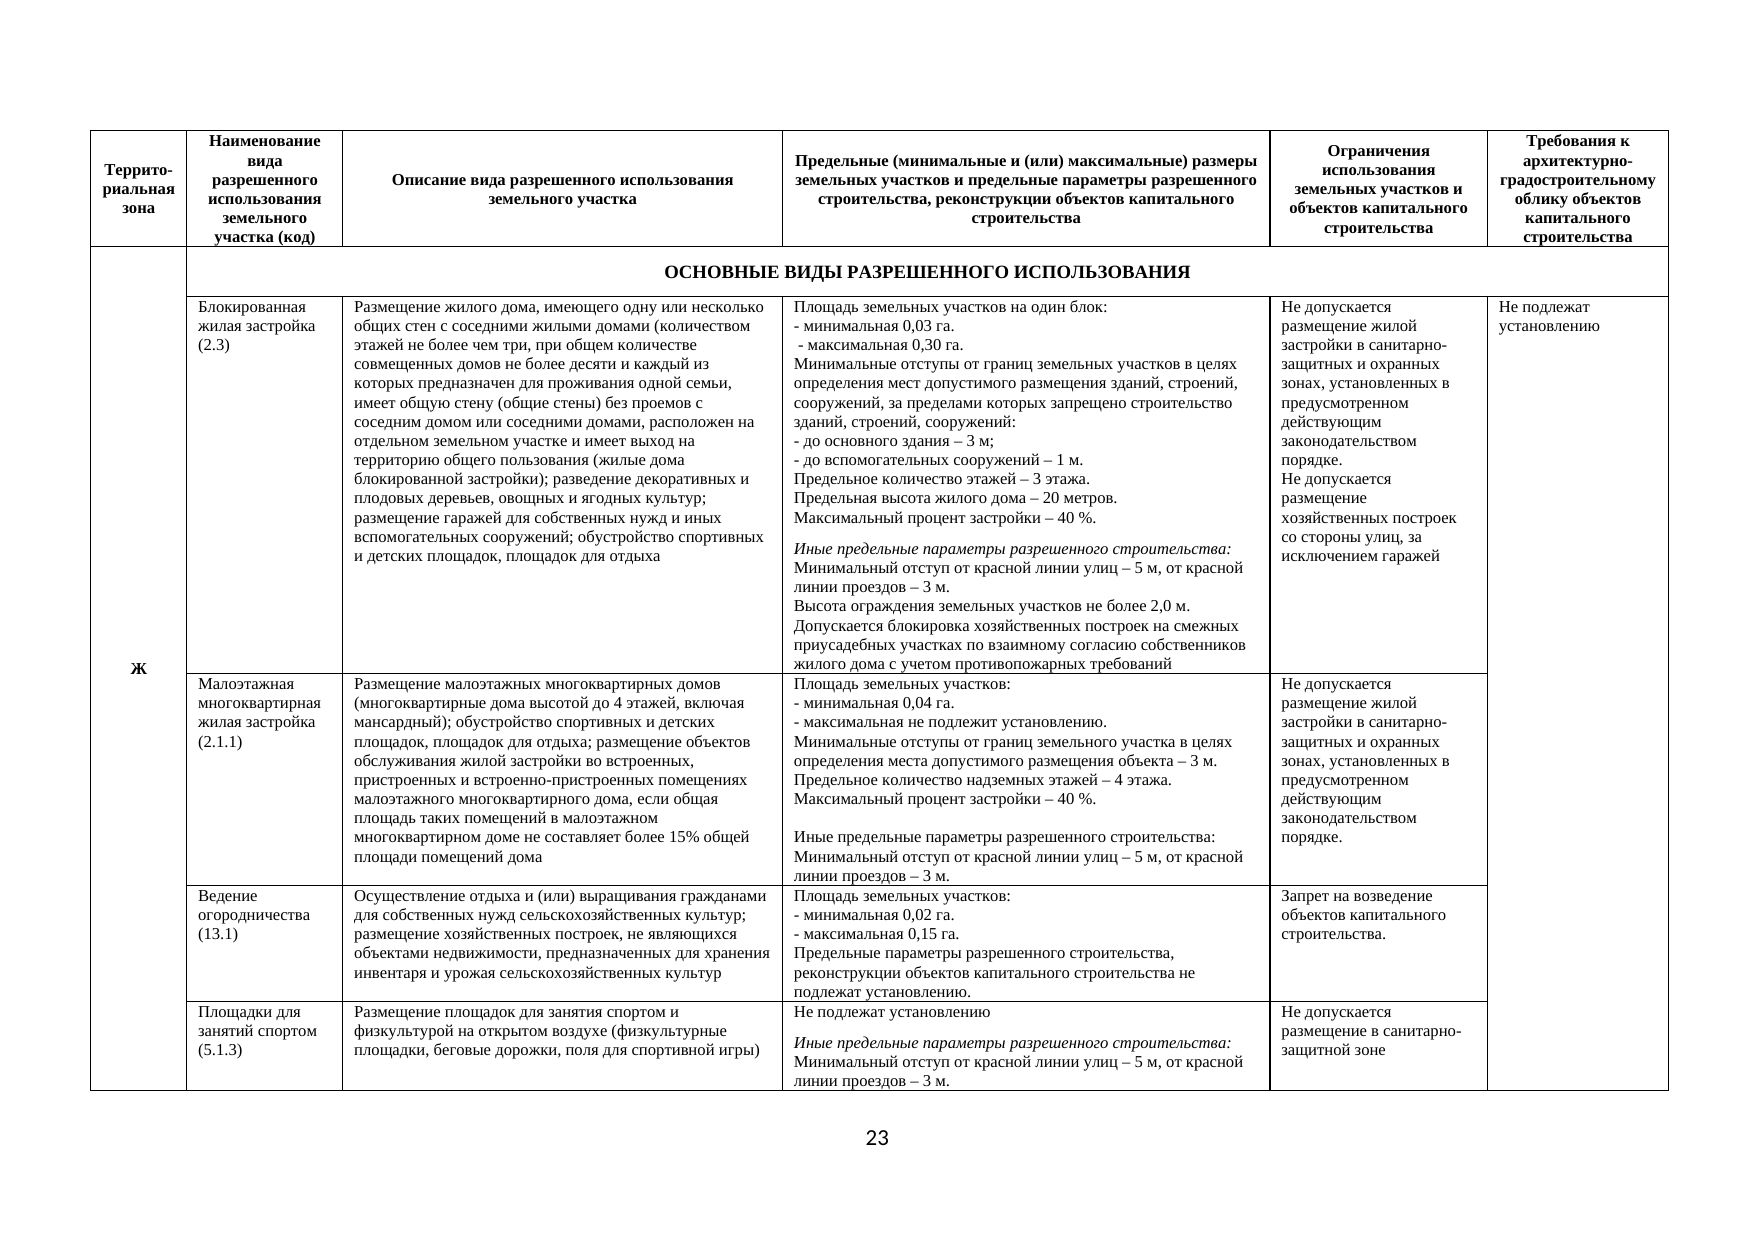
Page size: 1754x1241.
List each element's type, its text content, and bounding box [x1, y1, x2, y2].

table_cell Площадь земельных участков на один блок: - минимальная 0,03 га. - максимальная 0,30 га. Минимальные отступы от границ земельных участков в целях определения мест допустимого размещения зданий, строений, сооружений, за пределами которых запрещено строительство зданий, строений, сооружений: - до основного здания – 3 м; - до вспомогательных сооружений – 1 м. Предельное количество этажей – 3 этажа. Предельная высота жилого дома – 20 метров. Максимальный процент застройки – 40 %. Иные предельные параметры разрешенного строительства: Минимальный отступ от красной линии улиц – 5 м, от красной линии проездов – 3 м. Высота ограждения земельных участков не более 2,0 м. Допускается блокировка хозяйственных построек на смежных приусадебных участках по взаимному согласию собственников жилого дома с учетом противопожарных требований [783, 297, 1269, 673]
table_cell Площадь земельных участков: - минимальная 0,02 га. - максимальная 0,15 га. Предельные параметры разрешенного строительства, реконструкции объектов капитального строительства не подлежат установлению. [783, 886, 1269, 1001]
table_cell Запрет на возведение объектов капитального строительства. [1271, 886, 1487, 1001]
table_cell Малоэтажная многоквартирная жилая застройка (2.1.1) [187, 674, 342, 885]
table_cell Ж [91, 247, 186, 1090]
table_header Наименование вида разрешенного использования земельного участка (код) [187, 131, 342, 246]
table_cell Ведение огородничества (13.1) [187, 886, 342, 1001]
table_cell Осуществление отдыха и (или) выращивания гражданами для собственных нужд сельскохозяйственных культур; размещение хозяйственных построек, не являющихся объектами недвижимости, предназначенных для хранения инвентаря и урожая сельскохозяйственных культур [343, 886, 782, 1001]
table_cell Блокированная жилая застройка (2.3) [187, 297, 342, 673]
table_cell Не допускается размещение жилой застройки в санитарно-защитных и охранных зонах, установленных в предусмотренном действующим законодательством порядке. [1271, 674, 1487, 885]
table_header Ограничения использования земельных участков и объектов капитального строительства [1271, 131, 1487, 246]
table_cell Не допускается размещение в санитарно-защитной зоне [1271, 1002, 1487, 1090]
table_cell Размещение малоэтажных многоквартирных домов (многоквартирные дома высотой до 4 этажей, включая мансардный); обустройство спортивных и детских площадок, площадок для отдыха; размещение объектов обслуживания жилой застройки во встроенных, пристроенных и встроенно-пристроенных помещениях малоэтажного многоквартирного дома, если общая площадь таких помещений в малоэтажном многоквартирном доме не составляет более 15% общей площади помещений дома [343, 674, 782, 885]
table_cell Размещение жилого дома, имеющего одну или несколько общих стен с соседними жилыми домами (количеством этажей не более чем три, при общем количестве совмещенных домов не более десяти и каждый из которых предназначен для проживания одной семьи, имеет общую стену (общие стены) без проемов с соседним домом или соседними домами, расположен на отдельном земельном участке и имеет выход на территорию общего пользования (жилые дома блокированной застройки); разведение декоративных и плодовых деревьев, овощных и ягодных культур; размещение гаражей для собственных нужд и иных вспомогательных сооружений; обустройство спортивных и детских площадок, площадок для отдыха [343, 297, 782, 673]
table_cell ОСНОВНЫЕ ВИДЫ РАЗРЕШЕННОГО ИСПОЛЬЗОВАНИЯ [187, 247, 1668, 296]
table_header Описание вида разрешенного использования земельного участка [343, 131, 782, 246]
table_cell Не подлежат установлению Иные предельные параметры разрешенного строительства: Минимальный отступ от красной линии улиц – 5 м, от красной линии проездов – 3 м. [783, 1002, 1269, 1090]
table_cell Не подлежат установлению [1488, 297, 1668, 1090]
table_header Террито-риальная зона [91, 131, 186, 246]
table_cell Площадки для занятий спортом (5.1.3) [187, 1002, 342, 1090]
table_header Требования к архитектурно-градостроительному облику объектов капитального строительства [1488, 131, 1668, 246]
table_cell Размещение площадок для занятия спортом и физкультурой на открытом воздухе (физкультурные площадки, беговые дорожки, поля для спортивной игры) [343, 1002, 782, 1090]
table_header Предельные (минимальные и (или) максимальные) размеры земельных участков и предельные параметры разрешенного строительства, реконструкции объектов капитального строительства [783, 131, 1269, 246]
table_cell Площадь земельных участков: - минимальная 0,04 га. - максимальная не подлежит установлению. Минимальные отступы от границ земельного участка в целях определения места допустимого размещения объекта – 3 м. Предельное количество надземных этажей – 4 этажа. Максимальный процент застройки – 40 %. Иные предельные параметры разрешенного строительства: Минимальный отступ от красной линии улиц – 5 м, от красной линии проездов – 3 м. [783, 674, 1269, 885]
table_cell Не допускается размещение жилой застройки в санитарно-защитных и охранных зонах, установленных в предусмотренном действующим законодательством порядке. Не допускается размещение хозяйственных построек со стороны улиц, за исключением гаражей [1271, 297, 1487, 673]
